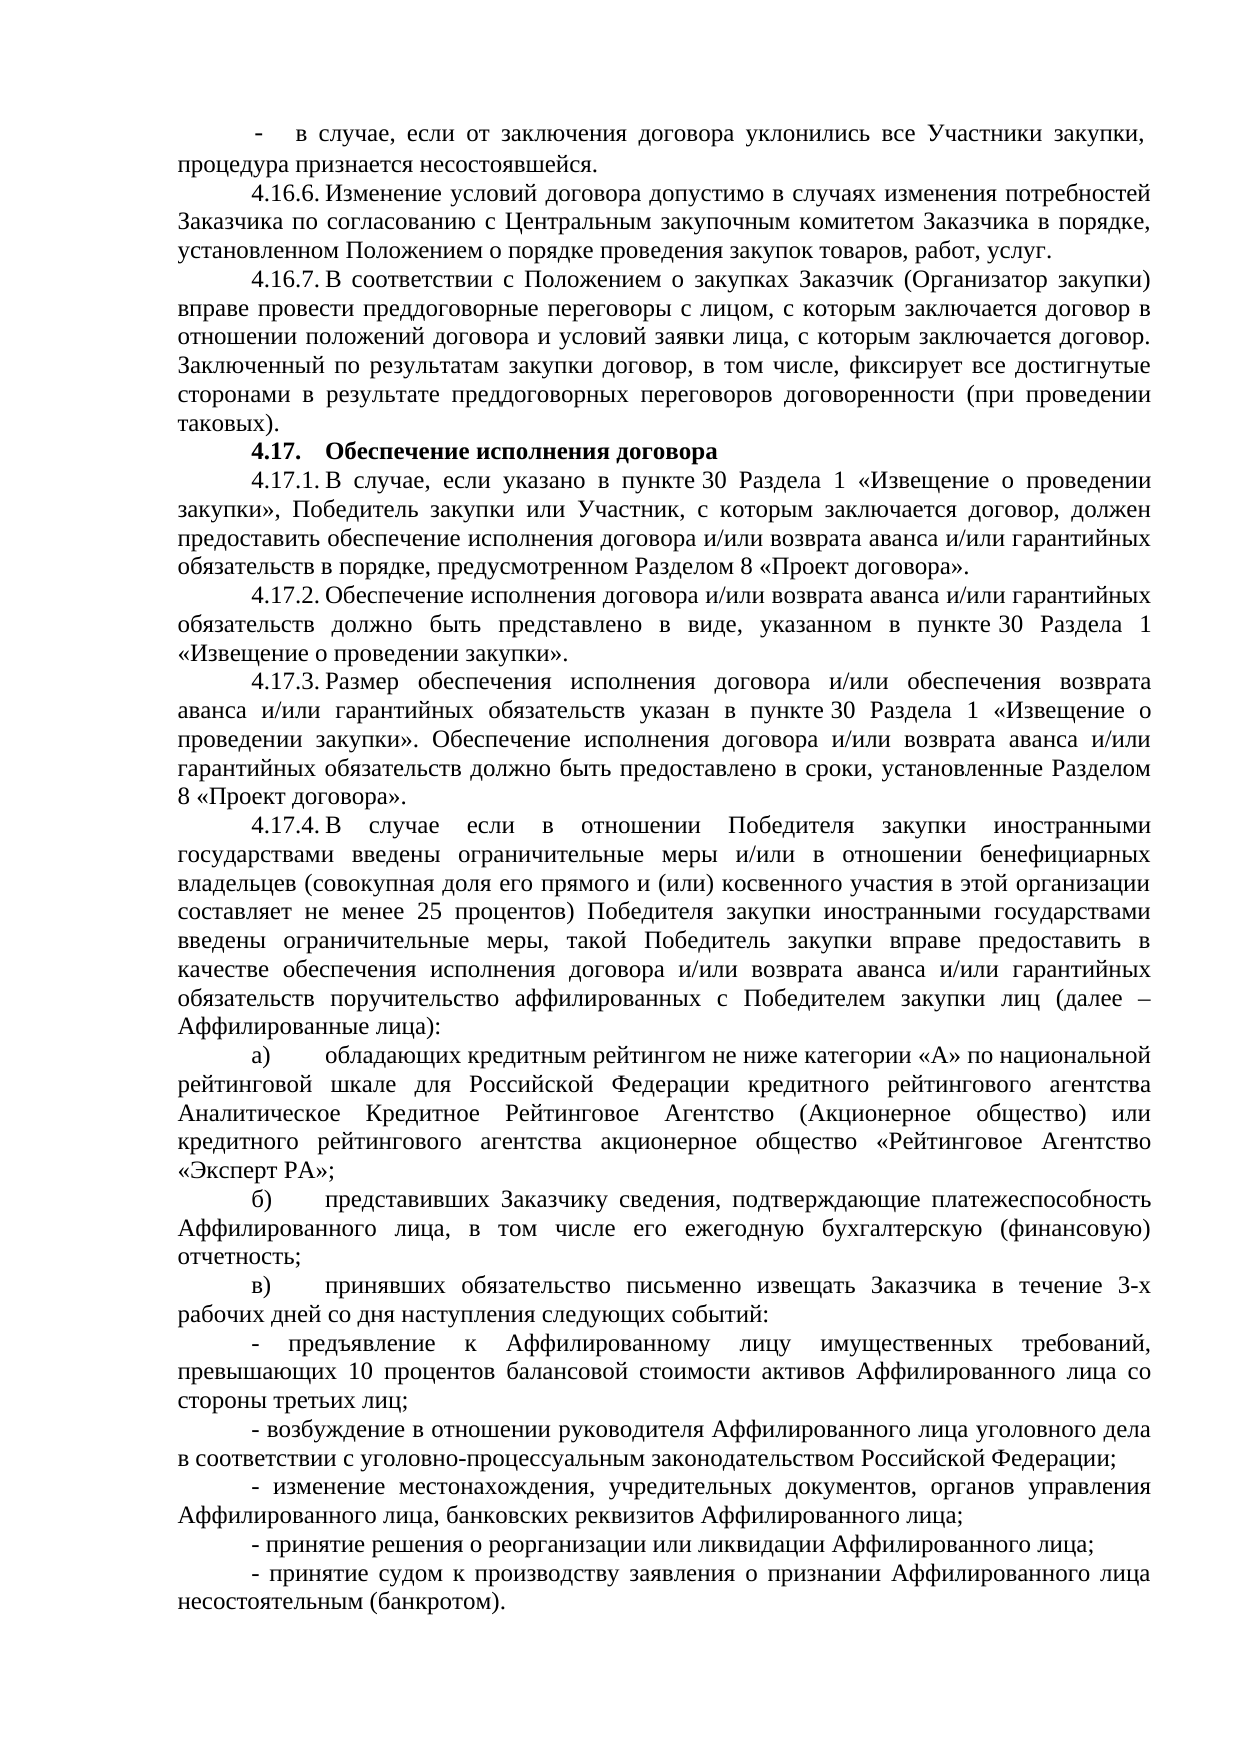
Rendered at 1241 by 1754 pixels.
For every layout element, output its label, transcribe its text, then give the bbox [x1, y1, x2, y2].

list Обеспечение исполнения договора и/или возврата аванса и/или гарантийных обязательств должно быть представлено в виде, указанном в пункте 30 Раздела 1 «Извещение о проведении закупки». [177, 580, 1152, 666]
list Обеспечение исполнения договора [177, 436, 1152, 465]
list в случае, если от заключения договора уклонились все Участники закупки, процедура признается несостоявшейся. [177, 118, 1146, 178]
text - предъявление к Аффилированному лицу имущественных требований, превышающих 10 процентов балансовой стоимости активов Аффилированного лица со стороны третьих лиц; [177, 1328, 1152, 1414]
text б) представивших Заказчику сведения, подтверждающие платежеспособность Аффилированного лица, в том числе его ежегодную бухгалтерскую (финансовую) отчетность; [177, 1184, 1152, 1270]
list Размер обеспечения исполнения договора и/или обеспечения возврата аванса и/или гарантийных обязательств указан в пункте 30 Раздела 1 «Извещение о проведении закупки». Обеспечение исполнения договора и/или возврата аванса и/или гарантийных обязательств должно быть предоставлено в сроки, установленные Разделом 8 «Проект договора». [177, 666, 1152, 810]
text - принятие решения о реорганизации или ликвидации Аффилированного лица; [177, 1529, 1152, 1558]
text - принятие судом к производству заявления о признании Аффилированного лица несостоятельным (банкротом). [177, 1558, 1152, 1615]
text в) принявших обязательство письменно извещать Заказчика в течение 3-х рабочих дней со дня наступления следующих событий: [177, 1270, 1152, 1328]
list В случае, если указано в пункте 30 Раздела 1 «Извещение о проведении закупки», Победитель закупки или Участник, с которым заключается договор, должен предоставить обеспечение исполнения договора и/или возврата аванса и/или гарантийных обязательств в порядке, предусмотренном Разделом 8 «Проект договора». [177, 465, 1152, 580]
list В соответствии с Положением о закупках Заказчик (Организатор закупки) вправе провести преддоговорные переговоры с лицом, с которым заключается договор в отношении положений договора и условий заявки лица, с которым заключается договор. Заключенный по результатам закупки договор, в том числе, фиксирует все достигнутые сторонами в результате преддоговорных переговоров договоренности (при проведении таковых). [177, 264, 1152, 436]
text - возбуждение в отношении руководителя Аффилированного лица уголовного дела в соответствии с уголовно-процессуальным законодательством Российской Федерации; [177, 1414, 1152, 1471]
text а) обладающих кредитным рейтингом не ниже категории «А» по национальной рейтинговой шкале для Российской Федерации кредитного рейтингового агентства Аналитическое Кредитное Рейтинговое Агентство (Акционерное общество) или кредитного рейтингового агентства акционерное общество «Рейтинговое Агентство «Эксперт РА»; [177, 1040, 1152, 1184]
text - изменение местонахождения, учредительных документов, органов управления Аффилированного лица, банковских реквизитов Аффилированного лица; [177, 1471, 1152, 1529]
list Изменение условий договора допустимо в случаях изменения потребностей Заказчика по согласованию с Центральным закупочным комитетом Заказчика в порядке, установленном Положением о порядке проведения закупок товаров, работ, услуг. [177, 178, 1152, 264]
list В случае если в отношении Победителя закупки иностранными государствами введены ограничительные меры и/или в отношении бенефициарных владельцев (совокупная доля его прямого и (или) косвенного участия в этой организации составляет не менее 25 процентов) Победителя закупки иностранными государствами введены ограничительные меры, такой Победитель закупки вправе предоставить в качестве обеспечения исполнения договора и/или возврата аванса и/или гарантийных обязательств поручительство аффилированных с Победителем закупки лиц (далее – Аффилированные лица): [177, 810, 1152, 1040]
